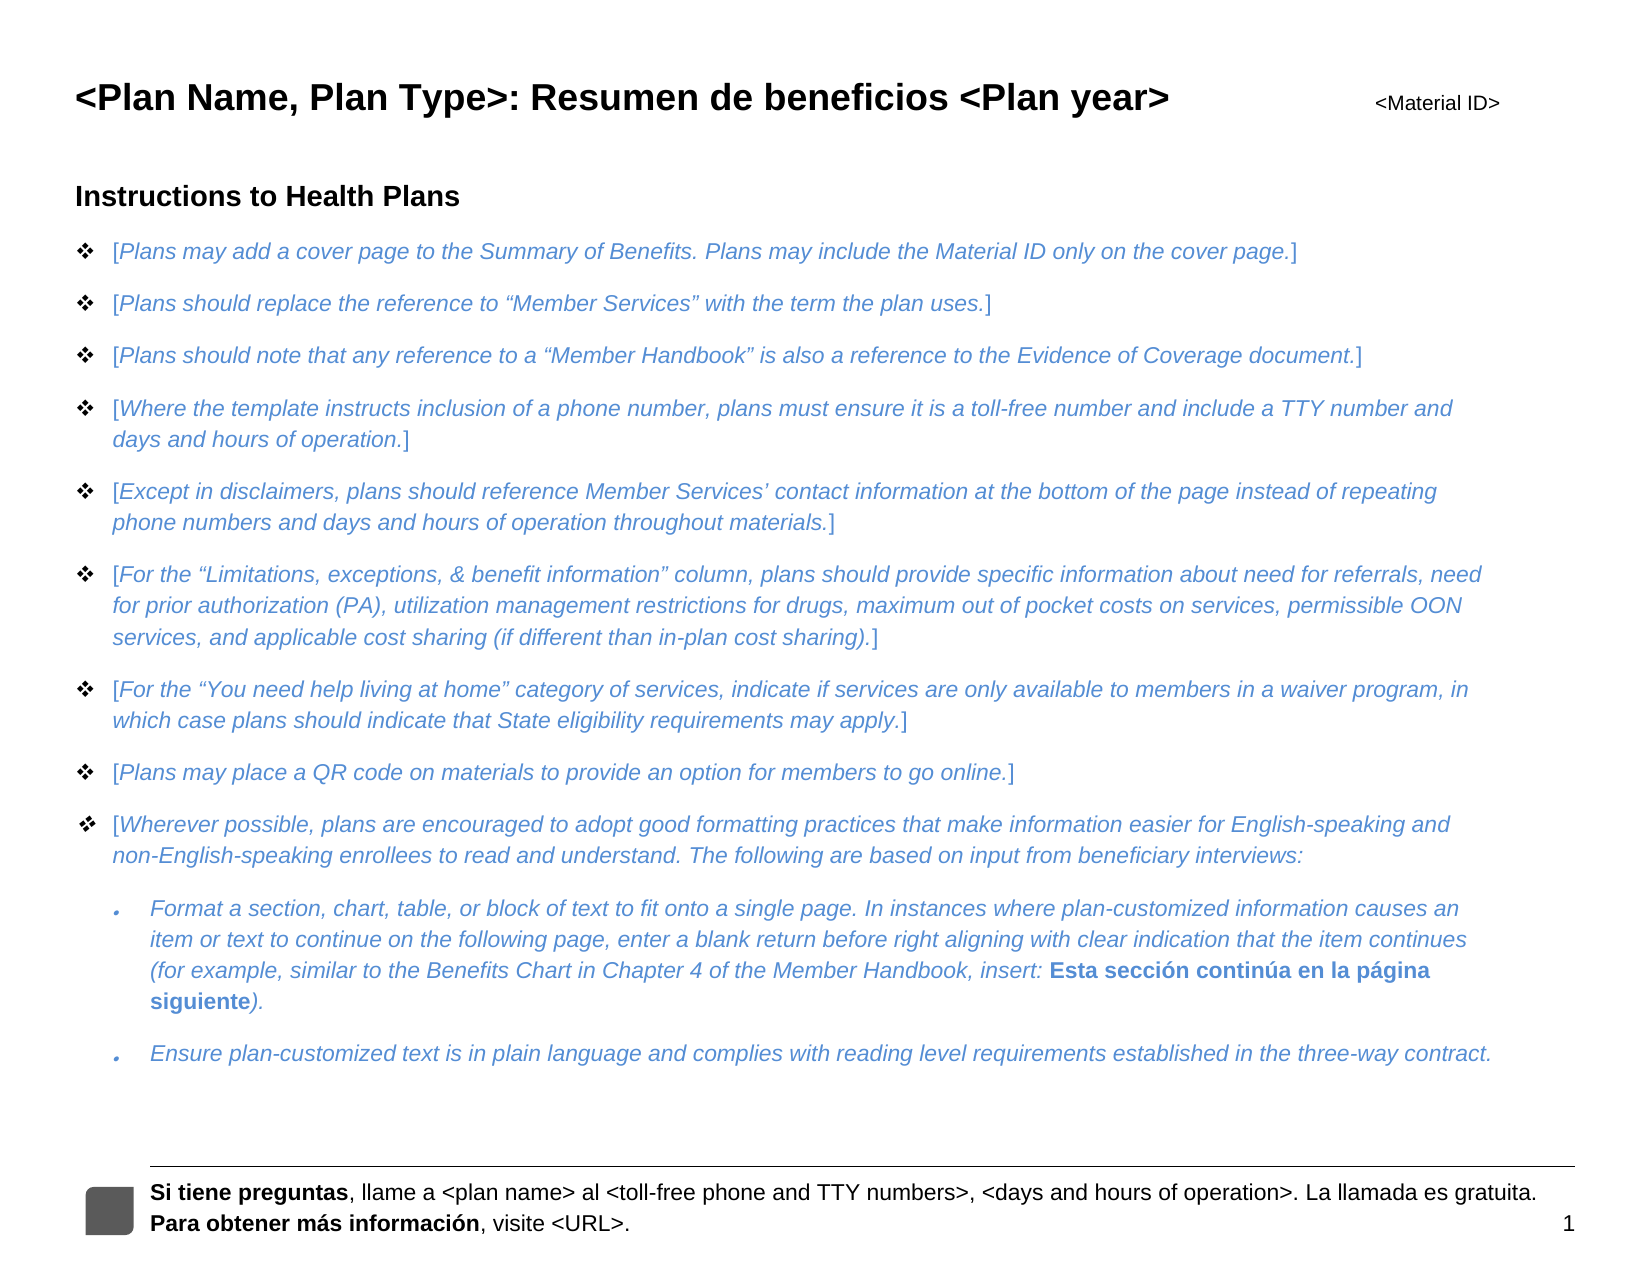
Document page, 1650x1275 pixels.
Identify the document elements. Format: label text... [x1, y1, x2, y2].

list [Except in disclaimers, plans should reference Member Services’ contact information at the bottom of the page instead of repeating phone numbers and days and hours of operation throughout materials.] [75, 474, 1500, 537]
list [Plans should note that any reference to a “Member Handbook” is also a reference to the Evidence of Coverage document.] [75, 339, 1500, 370]
list Format a section, chart, table, or block of text to fit onto a single page. In instances where plan-customized information causes an item or text to continue on the following page, enter a blank return before right aligning with clear indication that the item continues (for example, similar to the Benefits Chart in Chapter 4 of the Member Handbook, insert: Esta sección continúa en la página siguiente). [112, 891, 1500, 1016]
list [Plans should replace the reference to “Member Services” with the term the plan uses.] [75, 287, 1500, 318]
list [Where the template instructs inclusion of a phone number, plans must ensure it is a toll-free number and include a TTY number and days and hours of operation.] [75, 391, 1500, 453]
list Ensure plan-customized text is in plain language and complies with reading level requirements established in the three-way contract. [112, 1037, 1500, 1068]
list [For the “Limitations, exceptions, & benefit information” column, plans should provide specific information about need for referrals, need for prior authorization (PA), utilization management restrictions for drugs, maximum out of pocket costs on services, permissible OON services, and applicable cost sharing (if different than in-plan cost sharing).] [75, 558, 1500, 651]
text Instructions to Health Plans [75, 176, 1575, 214]
list [Plans may add a cover page to the Summary of Benefits. Plans may include the Material ID only on the cover page.] [75, 235, 1500, 266]
list [Plans may place a QR code on materials to provide an option for members to go online.] [75, 756, 1500, 787]
list [For the “You need help living at home” category of services, indicate if services are only available to members in a waiver program, in which case plans should indicate that State eligibility requirements may apply.] [75, 672, 1500, 735]
list [Wherever possible, plans are encouraged to adopt good formatting practices that make information easier for English-speaking and non-English-speaking enrollees to read and understand. The following are based on input from beneficiary interviews: [75, 808, 1500, 870]
